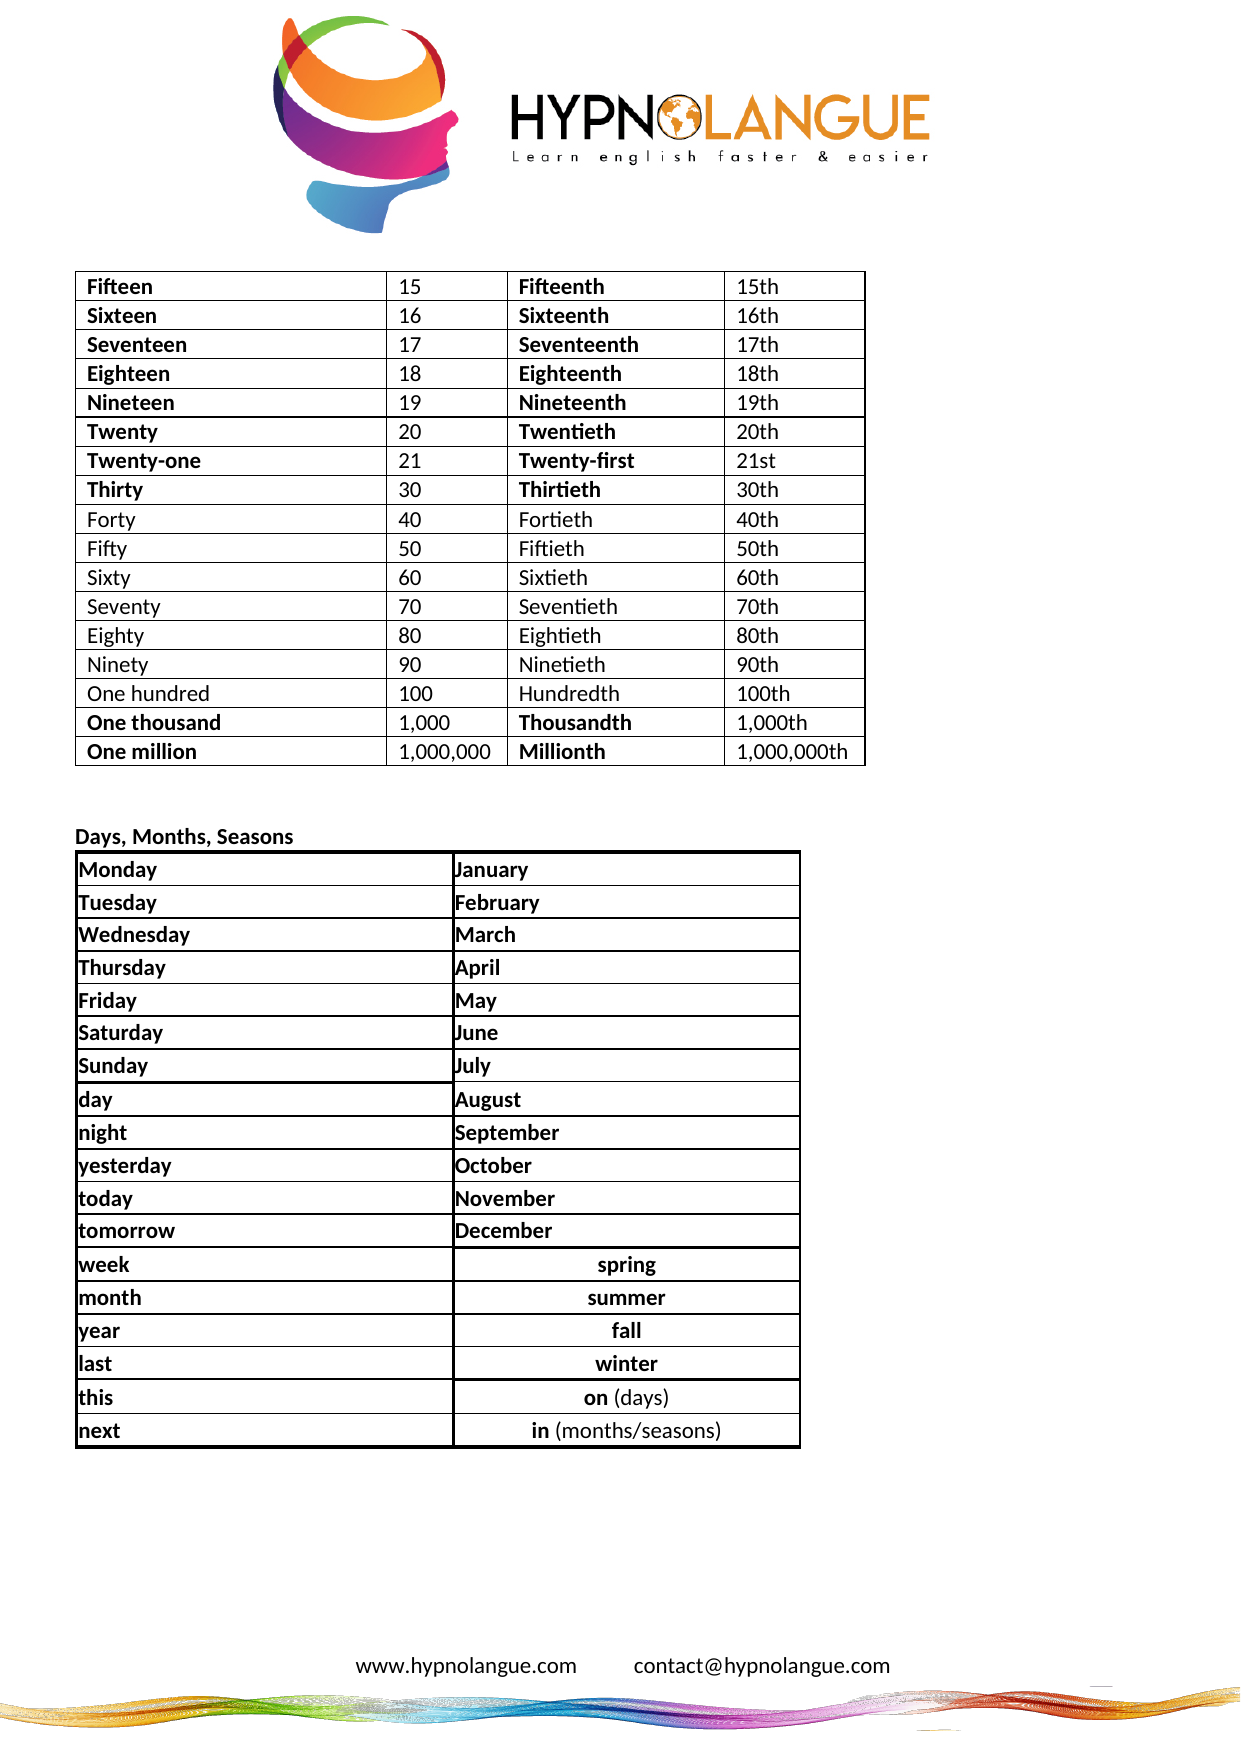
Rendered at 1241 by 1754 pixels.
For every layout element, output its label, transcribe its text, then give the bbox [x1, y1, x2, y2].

table_cell 1,000,000th [725, 737, 864, 765]
table_cell Thursday [78, 952, 452, 983]
table_cell summer [455, 1282, 799, 1313]
table_cell June [455, 1017, 799, 1048]
text Days, Months, Seasons [75, 822, 1172, 850]
table_cell yesterday [78, 1150, 452, 1181]
table_cell One hundred [76, 679, 386, 707]
table_cell Thirtieth [508, 476, 724, 504]
table_cell Sixteenth [508, 301, 724, 329]
table_cell 80th [725, 621, 864, 649]
table_cell fall [455, 1315, 799, 1346]
table_cell 70th [725, 592, 864, 620]
table_cell Sixtieth [508, 563, 724, 591]
table_cell September [455, 1117, 799, 1148]
table_cell Saturday [78, 1017, 452, 1048]
table_cell 16 [387, 301, 507, 329]
table_cell Thirty [76, 476, 386, 504]
table_cell tomorrow [78, 1215, 452, 1246]
table_cell 21st [725, 447, 864, 474]
table_cell day [78, 1084, 452, 1115]
table_cell 20th [725, 418, 864, 446]
table_cell Seventy [76, 592, 386, 620]
table_header January [455, 854, 799, 884]
table_cell December [455, 1215, 799, 1246]
table_cell Wednesday [78, 919, 452, 950]
table_cell August [455, 1082, 799, 1115]
table_header 15 [387, 272, 507, 300]
table_cell on (days) [455, 1381, 799, 1413]
table_cell Sunday [78, 1050, 452, 1081]
table_cell spring [455, 1249, 799, 1280]
table_cell month [78, 1282, 452, 1313]
table_cell 1,000th [725, 708, 864, 736]
table_cell 60 [387, 563, 507, 591]
table_cell Twenty-one [76, 447, 386, 474]
table_cell night [78, 1117, 452, 1148]
table_cell week [78, 1248, 452, 1280]
table_cell One thousand [76, 708, 386, 736]
table_cell One million [76, 737, 386, 765]
picture [0, 1686, 1241, 1732]
table_cell 19th [725, 389, 864, 416]
table_cell Twenty-first [508, 447, 724, 474]
table_cell 100 [387, 679, 507, 707]
table_cell Fifty [76, 534, 386, 562]
table_cell July [455, 1050, 799, 1081]
table_cell 17 [387, 330, 507, 358]
table_cell November [455, 1182, 799, 1213]
table_cell next [78, 1414, 452, 1445]
table_cell 100th [725, 679, 864, 707]
table_cell 16th [725, 301, 864, 329]
table_cell 30th [725, 476, 864, 504]
table_cell April [455, 952, 799, 983]
table_cell Seventieth [508, 592, 724, 620]
table_header Fifteenth [508, 272, 724, 300]
table_cell Seventeenth [508, 330, 724, 358]
table_cell May [455, 984, 799, 1015]
table_cell Sixteen [76, 301, 386, 329]
table_cell Millionth [508, 737, 724, 765]
table_cell Thousandth [508, 708, 724, 736]
table_cell last [78, 1347, 452, 1378]
table_cell Eightieth [508, 621, 724, 649]
table_cell Fiftieth [508, 534, 724, 562]
table_cell Nineteen [76, 389, 386, 416]
table_cell this [78, 1380, 452, 1413]
table_cell March [455, 919, 799, 950]
table_cell 50th [725, 534, 864, 562]
table_cell February [455, 886, 799, 917]
table_cell Ninetieth [508, 650, 724, 678]
table_cell 40 [387, 505, 507, 533]
table_cell 20 [387, 418, 507, 446]
table_cell Tuesday [78, 886, 452, 917]
table_cell Nineteenth [508, 389, 724, 416]
table_cell Hundredth [508, 679, 724, 707]
table_cell 17th [725, 330, 864, 358]
table_cell Fortieth [508, 505, 724, 533]
table_cell 19 [387, 389, 507, 416]
table_cell Eighty [76, 621, 386, 649]
table_cell 18th [725, 359, 864, 387]
table_cell Twentieth [508, 418, 724, 446]
table_cell 70 [387, 592, 507, 620]
table_cell 90 [387, 650, 507, 678]
table_cell Friday [78, 984, 452, 1015]
table_header 15th [725, 272, 864, 300]
table_cell today [78, 1182, 452, 1213]
table_cell Sixty [76, 563, 386, 591]
table_cell Ninety [76, 650, 386, 678]
table_cell 1,000 [387, 708, 507, 736]
table_cell 60th [725, 563, 864, 591]
table_cell Eighteenth [508, 359, 724, 387]
table_header Fifteen [76, 272, 386, 300]
picture [206, 3, 994, 238]
table_cell 1,000,000 [387, 737, 507, 765]
table_cell October [455, 1150, 799, 1181]
table_cell 80 [387, 621, 507, 649]
table_cell 40th [725, 505, 864, 533]
table_cell 90th [725, 650, 864, 678]
table_cell 30 [387, 476, 507, 504]
table_cell Forty [76, 505, 386, 533]
table_cell 18 [387, 359, 507, 387]
table_cell Seventeen [76, 330, 386, 358]
table_cell 21 [387, 447, 507, 474]
table_cell in (months/seasons) [455, 1414, 799, 1445]
table_cell year [78, 1315, 452, 1346]
table_header Monday [78, 854, 452, 884]
table_cell Twenty [76, 418, 386, 446]
table_cell winter [455, 1347, 799, 1378]
table_cell Eighteen [76, 359, 386, 387]
table_cell 50 [387, 534, 507, 562]
